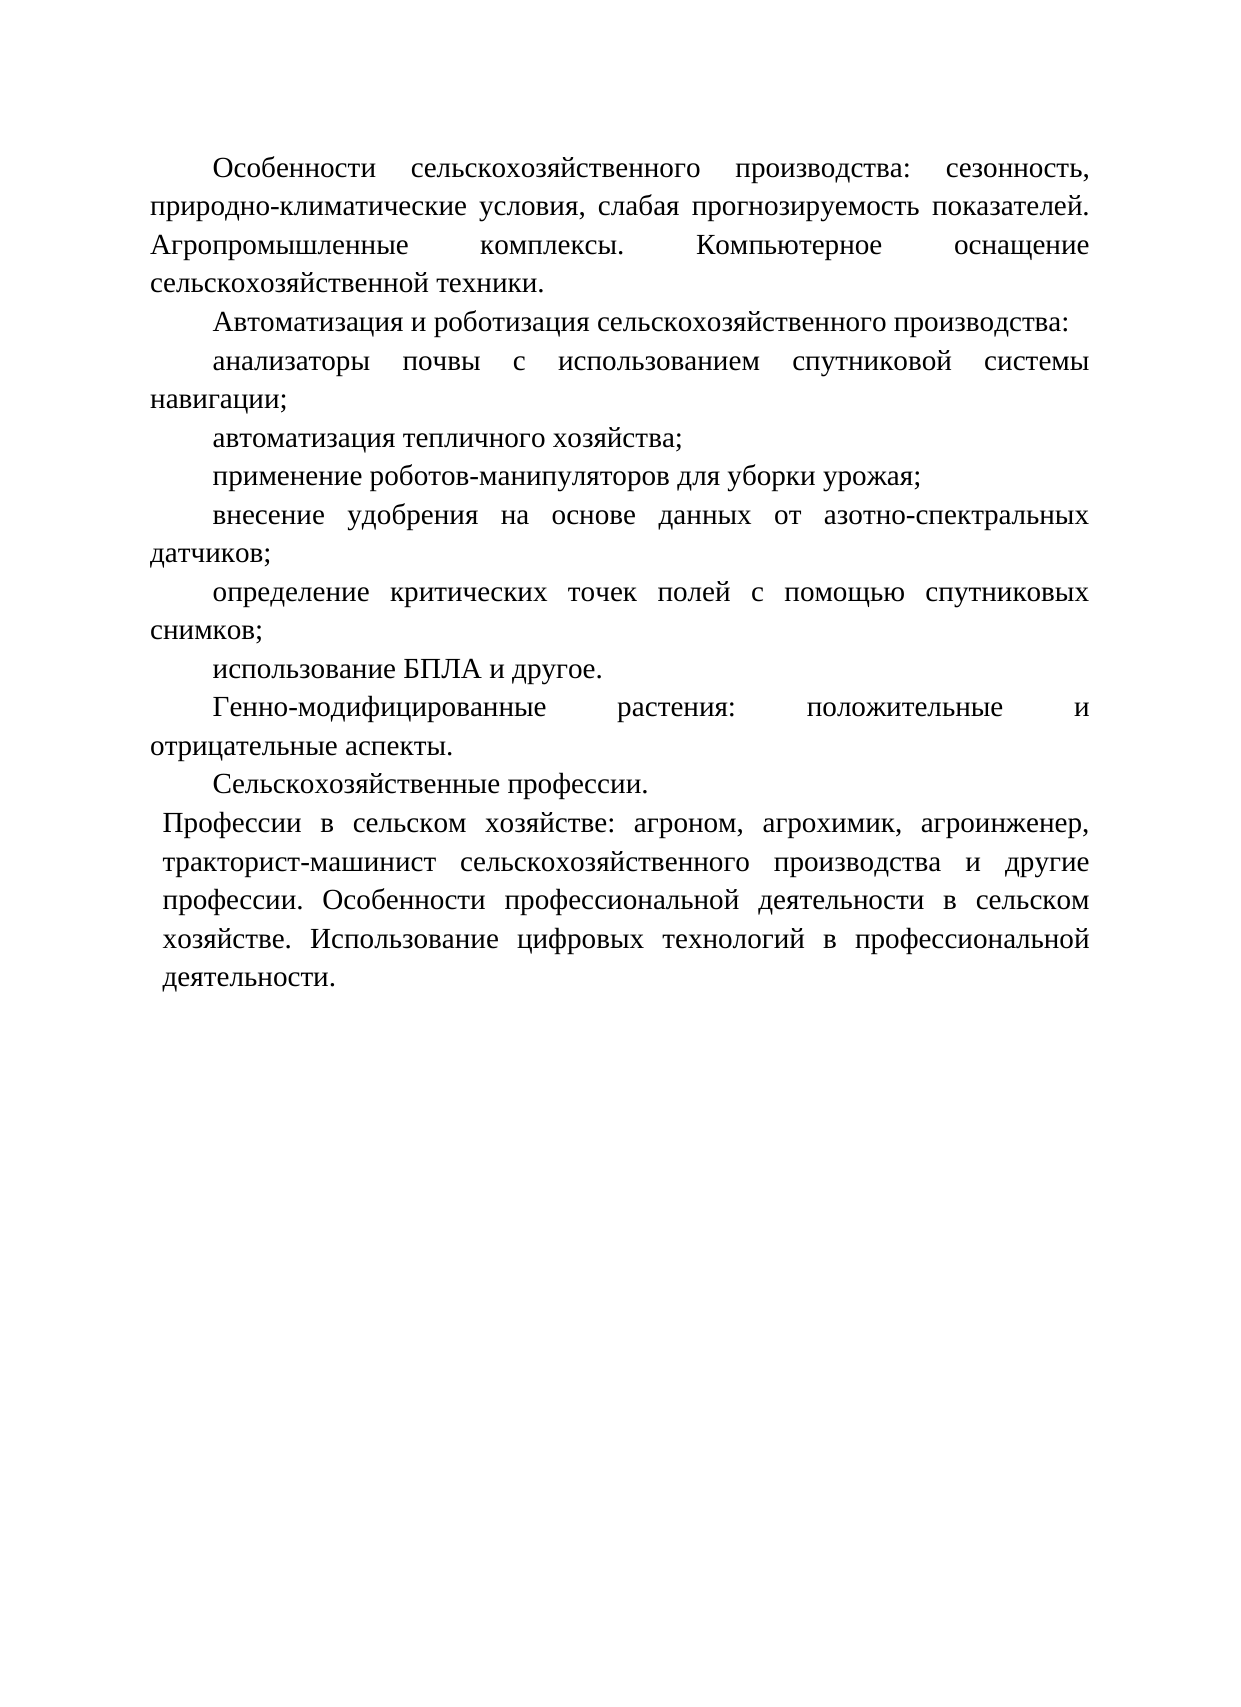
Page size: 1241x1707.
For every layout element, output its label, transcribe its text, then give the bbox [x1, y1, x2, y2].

text Автоматизация и роботизация сельскохозяйственного производства: [150, 304, 1090, 338]
text Особенности сельскохозяйственного производства: сезонность, природно-климатические условия, слабая прогнозируемость показателей. Агропромышленные комплексы. Компьютерное оснащение сельскохозяйственной техники. [150, 150, 1090, 299]
text автоматизация тепличного хозяйства; [150, 420, 1090, 453]
text применение роботов-манипуляторов для уборки урожая; [150, 458, 1090, 492]
text внесение удобрения на основе данных от азотно-спектральных датчиков; [150, 497, 1090, 569]
text Сельскохозяйственные профессии. [150, 767, 1090, 800]
text Профессии в сельском хозяйстве: агроном, агрохимик, агроинженер, тракторист-машинист сельскохозяйственного производства и другие профессии. Особенности профессиональной деятельности в сельском хозяйстве. Использование цифровых технологий в профессиональной деятельности. [162, 805, 1090, 993]
text анализаторы почвы c использованием спутниковой системы навигации; [150, 343, 1090, 415]
text определение критических точек полей с помощью спутниковых снимков; [150, 574, 1090, 646]
text Генно-модифицированные растения: положительные и отрицательные аспекты. [150, 689, 1090, 762]
text использование БПЛА и другое. [150, 651, 1090, 684]
